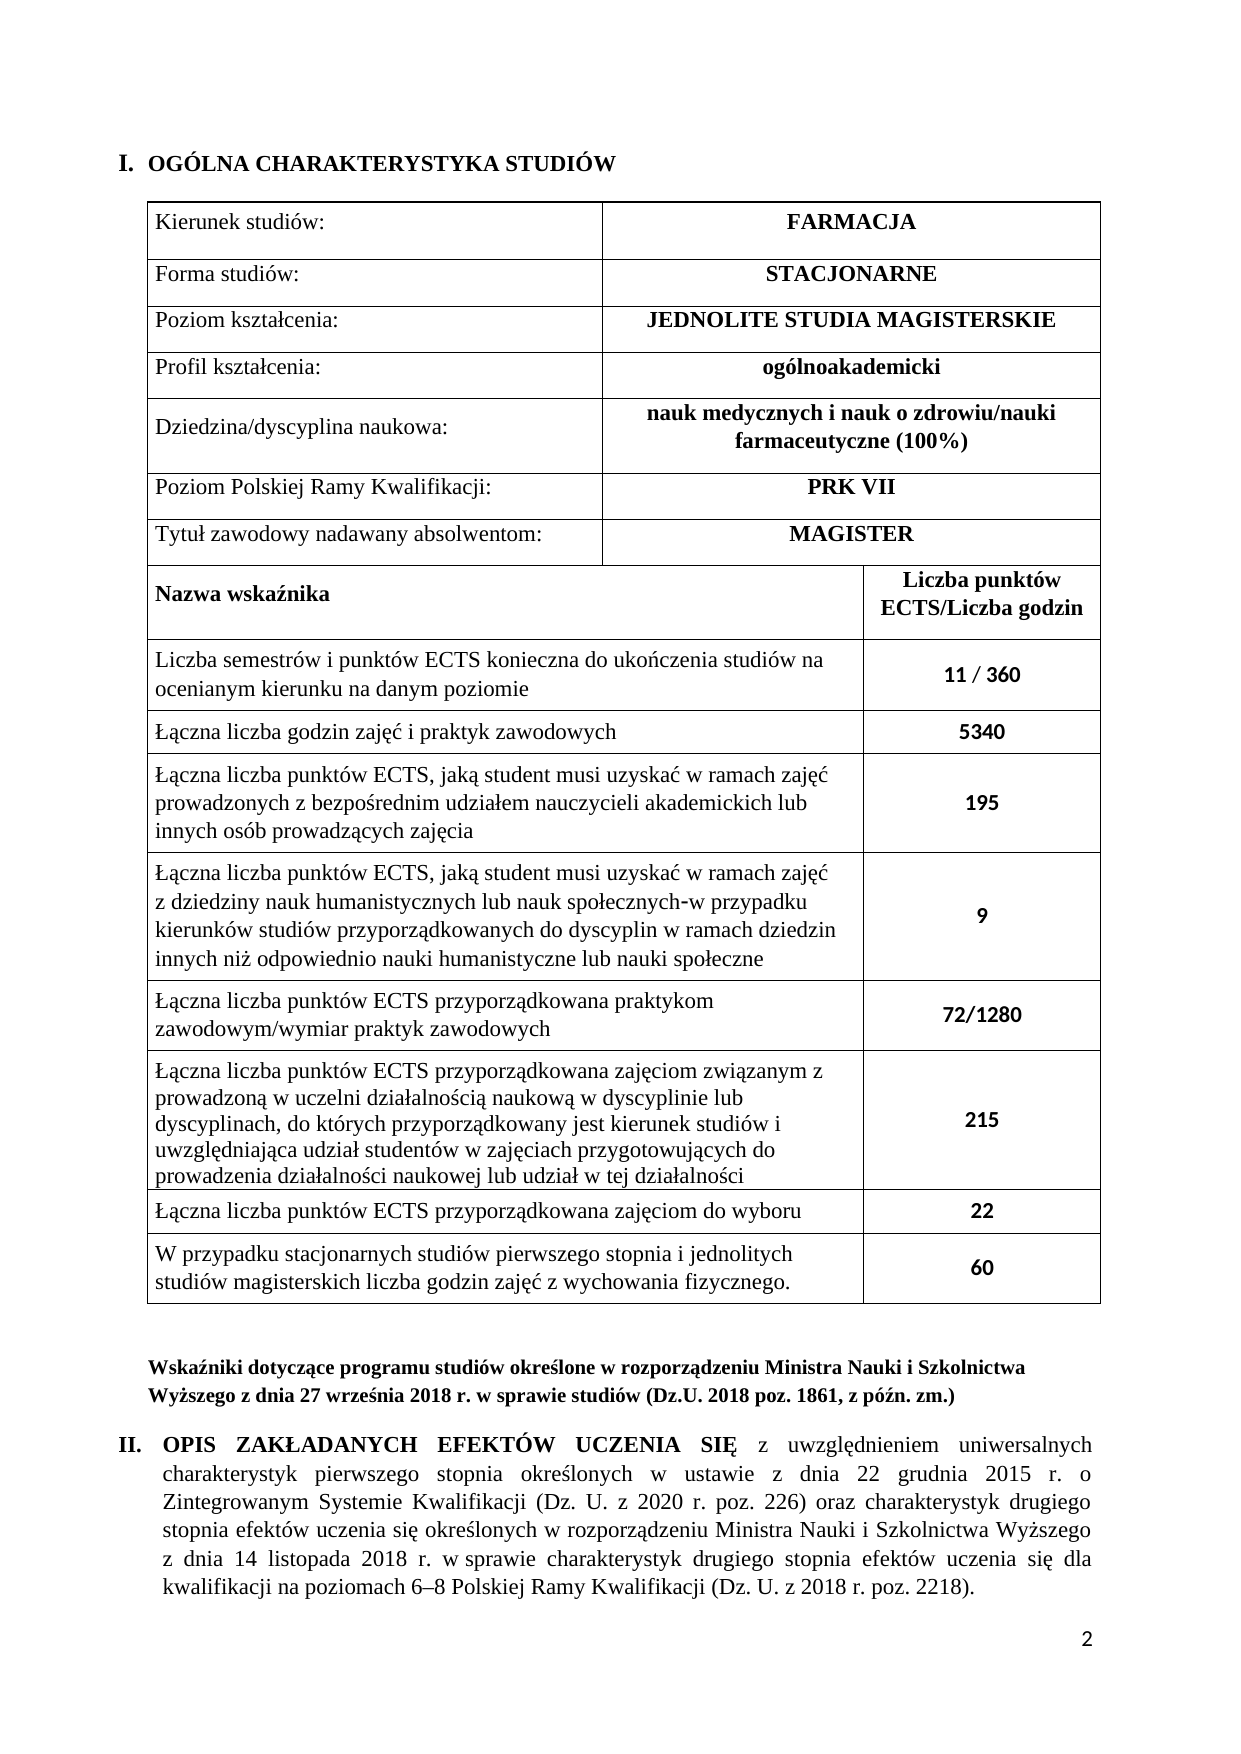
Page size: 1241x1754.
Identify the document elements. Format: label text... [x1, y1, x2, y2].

table_cell 215 [864, 1051, 1100, 1189]
text II. OPIS ZAKŁADANYCH EFEKTÓW UCZENIA SIĘ z uwzględnieniem uniwersalnych charakterystyk pierwszego stopnia określonych w ustawie z dnia 22 grudnia 2015 r. o Zintegrowanym Systemie Kwalifikacji (Dz. U. z 2020 r. poz. 226) oraz charakterystyk drugiego stopnia efektów uczenia się określonych w rozporządzeniu Ministra Nauki i Szkolnictwa Wyższego z dnia 14 listopada 2018 r. w sprawie charakterystyk drugiego stopnia efektów uczenia się dla kwalifikacji na poziomach 6–8 Polskiej Ramy Kwalifikacji (Dz. U. z 2018 r. poz. 2218). [118, 1431, 1093, 1600]
table_cell 195 [864, 754, 1100, 852]
table_cell 60 [864, 1234, 1100, 1303]
table_cell Profil kształcenia: [148, 353, 602, 398]
table_cell Łączna liczba punktów ECTS przyporządkowana zajęciom związanym z prowadzoną w uczelni działalnością naukową w dyscyplinie lub dyscyplinach, do których przyporządkowany jest kierunek studiów i uwzględniająca udział studentów w zajęciach przygotowujących do prowadzenia działalności naukowej lub udział w tej działalności [148, 1051, 863, 1189]
table_cell W przypadku stacjonarnych studiów pierwszego stopnia i jednolitych studiów magisterskich liczba godzin zajęć z wychowania fizycznego. [148, 1234, 863, 1303]
table_cell Łączna liczba punktów ECTS przyporządkowana zajęciom do wyboru [148, 1190, 863, 1233]
table_cell ogólnoakademicki [603, 353, 1100, 398]
table_cell Poziom Polskiej Ramy Kwalifikacji: [148, 474, 602, 518]
table_cell nauk medycznych i nauk o zdrowiu/nauki farmaceutyczne (100%) [603, 399, 1100, 472]
table_header FARMACJA [603, 203, 1100, 259]
table_cell Dziedzina/dyscyplina naukowa: [148, 399, 602, 472]
table_cell 5340 [864, 711, 1100, 753]
table_cell STACJONARNE [603, 260, 1100, 306]
table_cell Łączna liczba punktów ECTS, jaką student musi uzyskać w ramach zajęć prowadzonych z bezpośrednim udziałem nauczycieli akademickich lub innych osób prowadzących zajęcia [148, 754, 863, 852]
table_cell 11 / 360 [864, 640, 1100, 710]
table_cell 72/1280 [864, 981, 1100, 1050]
text Wskaźniki dotyczące programu studiów określone w rozporządzeniu Ministra Nauki i Szkolnictwa Wyższego z dnia 27 września 2018 r. w sprawie studiów (Dz.U. 2018 poz. 1861, z późn. zm.) [148, 1355, 1093, 1407]
table_cell Forma studiów: [148, 260, 602, 306]
table_cell Tytuł zawodowy nadawany absolwentom: [148, 520, 602, 565]
table_cell Poziom kształcenia: [148, 307, 602, 352]
table_cell Liczba punktów ECTS/Liczba godzin [864, 566, 1100, 639]
table_cell PRK VII [603, 474, 1100, 518]
table_cell Liczba semestrów i punktów ECTS konieczna do ukończenia studiów na ocenianym kierunku na danym poziomie [148, 640, 863, 710]
table_cell Nazwa wskaźnika [148, 566, 863, 639]
table_header Kierunek studiów: [148, 203, 602, 259]
table_cell Łączna liczba godzin zajęć i praktyk zawodowych [148, 711, 863, 753]
table_cell 9 [864, 853, 1100, 979]
table_cell JEDNOLITE STUDIA MAGISTERSKIE [603, 307, 1100, 352]
table_cell MAGISTER [603, 520, 1100, 565]
table_cell 22 [864, 1190, 1100, 1233]
table_cell Łączna liczba punktów ECTS przyporządkowana praktykom zawodowym/wymiar praktyk zawodowych [148, 981, 863, 1050]
list OGÓLNA CHARAKTERYSTYKA STUDIÓW [118, 148, 1093, 176]
table_cell Łączna liczba punktów ECTS, jaką student musi uzyskać w ramach zajęć z dziedziny nauk humanistycznych lub nauk społecznychw przypadku kierunków studiów przyporządkowanych do dyscyplin w ramach dziedzin innych niż odpowiednio nauki humanistyczne lub nauki społeczne [148, 853, 863, 979]
